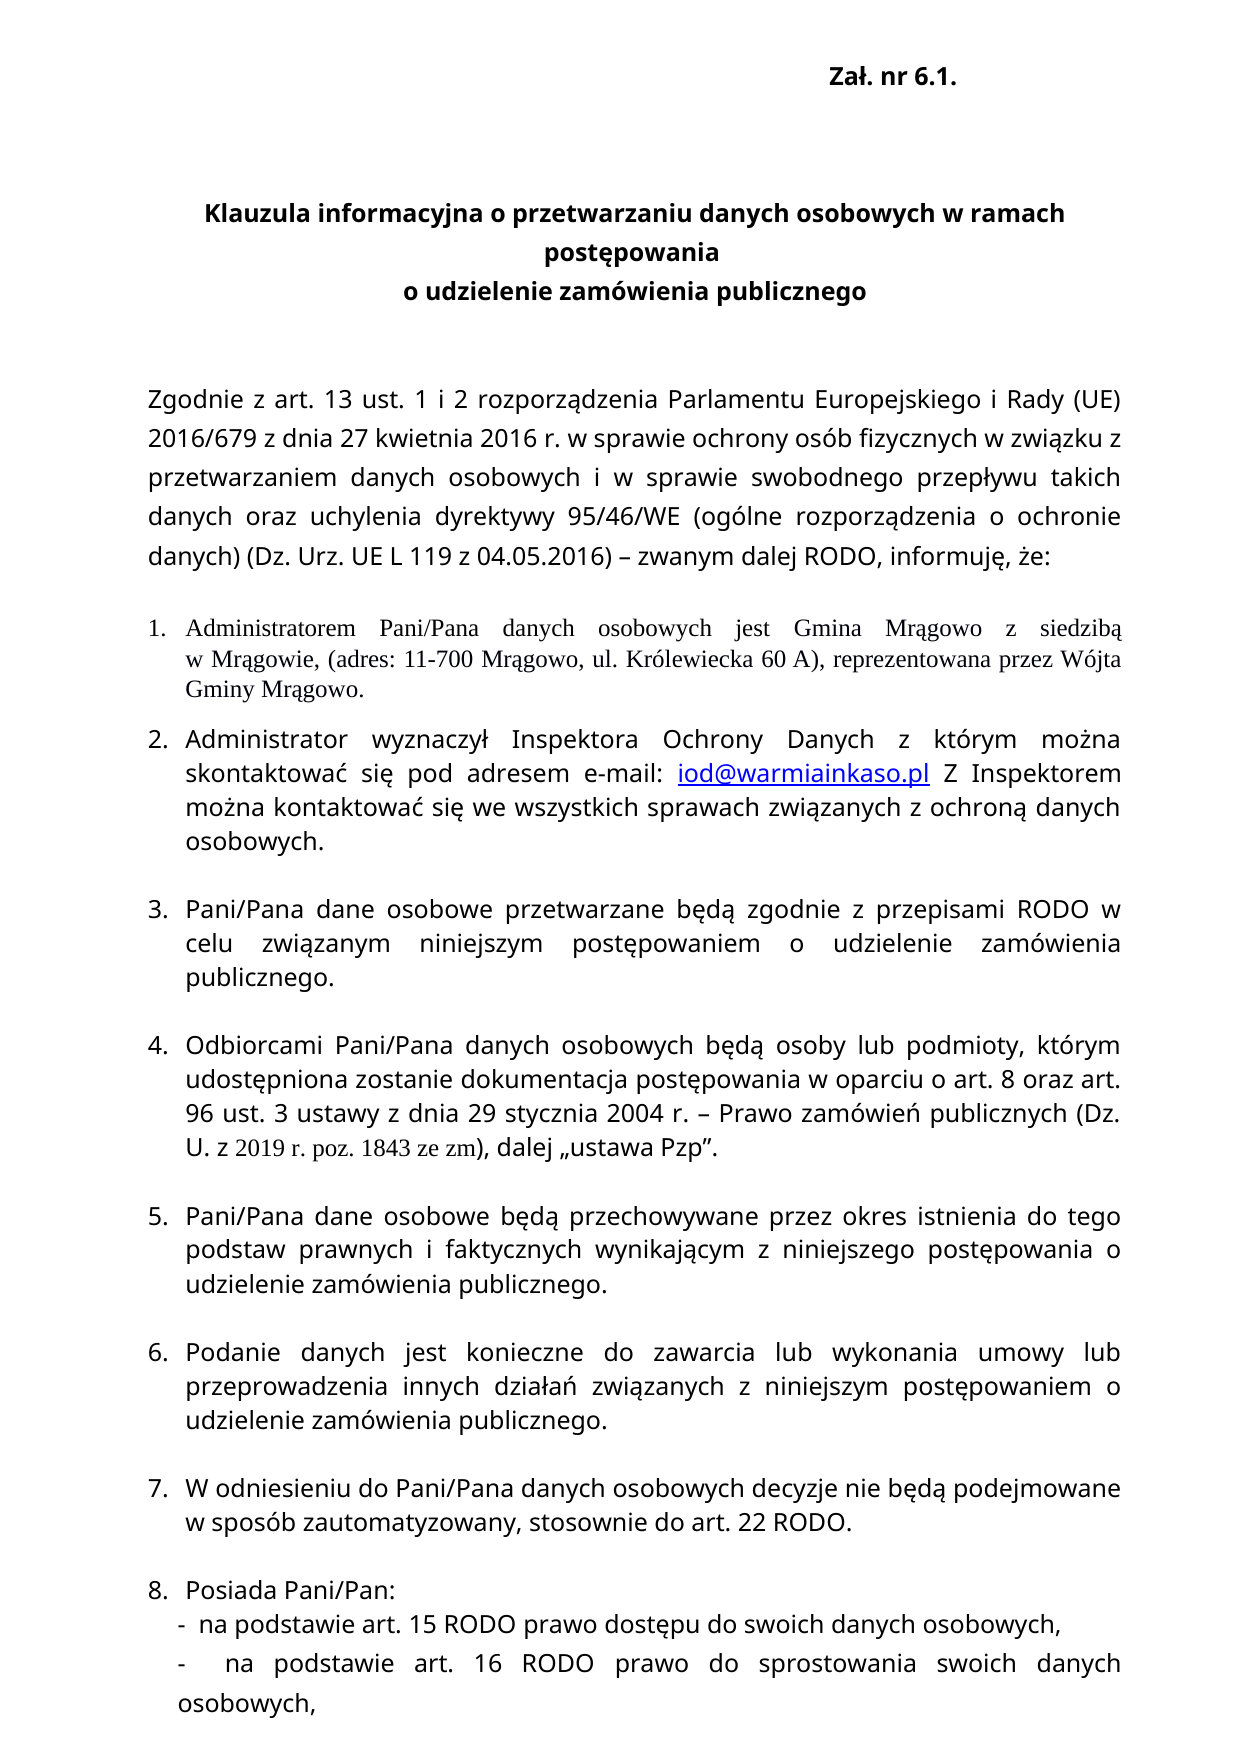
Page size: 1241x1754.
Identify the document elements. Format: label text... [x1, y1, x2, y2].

text - na podstawie art. 15 RODO prawo dostępu do swoich danych osobowych, [523, 1607, 1122, 1641]
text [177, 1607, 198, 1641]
list Odbiorcami Pani/Pana danych osobowych będą osoby lub podmioty, którym udostępniona zostanie dokumentacja postępowania w oparciu o art. 8 oraz art. 96 ust. 3 ustawy z dnia 29 stycznia 2004 r. – Prawo zamówień publicznych (Dz. U. z 2019 r. poz. 1843 ze zm), dalej „ustawa Pzp”. [148, 1028, 1122, 1164]
list Podanie danych jest konieczne do zawarcia lub wykonania umowy lub przeprowadzenia innych działań związanych z niniejszym postępowaniem o udzielenie zamówienia publicznego. [148, 1334, 1122, 1437]
list Posiada Pani/Pan: [148, 1573, 1122, 1607]
text Zał. nr 6.1. [590, 59, 1122, 93]
list Administratorem Pani/Pana danych osobowych jest Gmina Mrągowo z siedzibą w Mrągowie, (adres: 11-700 Mrągowo, ul. Królewiecka 60 A), reprezentowana przez Wójta Gminy Mrągowo. [148, 613, 1122, 703]
list Pani/Pana dane osobowe będą przechowywane przez okres istnienia do tego podstaw prawnych i faktycznych wynikającym z niniejszego postępowania o udzielenie zamówienia publicznego. [148, 1198, 1122, 1300]
list W odniesieniu do Pani/Pana danych osobowych decyzje nie będą podejmowane w sposób zautomatyzowany, stosownie do art. 22 RODO. [148, 1471, 1122, 1539]
text Klauzula informacyjna o przetwarzaniu danych osobowych w ramach postępowania o udzielenie zamówienia publicznego [148, 196, 1122, 308]
text - na podstawie art. 16 RODO prawo do sprostowania swoich danych osobowych, [177, 1646, 1122, 1719]
list Administrator wyznaczył Inspektora Ochrony Danych z którym można skontaktować się pod adresem e-mail: iod@warmiainkaso.pl Z Inspektorem można kontaktować się we wszystkich sprawach związanych z ochroną danych osobowych. [148, 721, 1122, 857]
list Pani/Pana dane osobowe przetwarzane będą zgodnie z przepisami RODO w celu związanym niniejszym postępowaniem o udzielenie zamówienia publicznego. [148, 892, 1122, 994]
text Zgodnie z art. 13 ust. 1 i 2 rozporządzenia Parlamentu Europejskiego i Rady (UE) 2016/679 z dnia 27 kwietnia 2016 r. w sprawie ochrony osób fizycznych w związku z przetwarzaniem danych osobowych i w sprawie swobodnego przepływu takich danych oraz uchylenia dyrektywy 95/46/WE (ogólne rozporządzenia o ochronie danych) (Dz. Urz. UE L 119 z 04.05.2016) – zwanym dalej RODO, informuję, że: [148, 382, 1122, 572]
